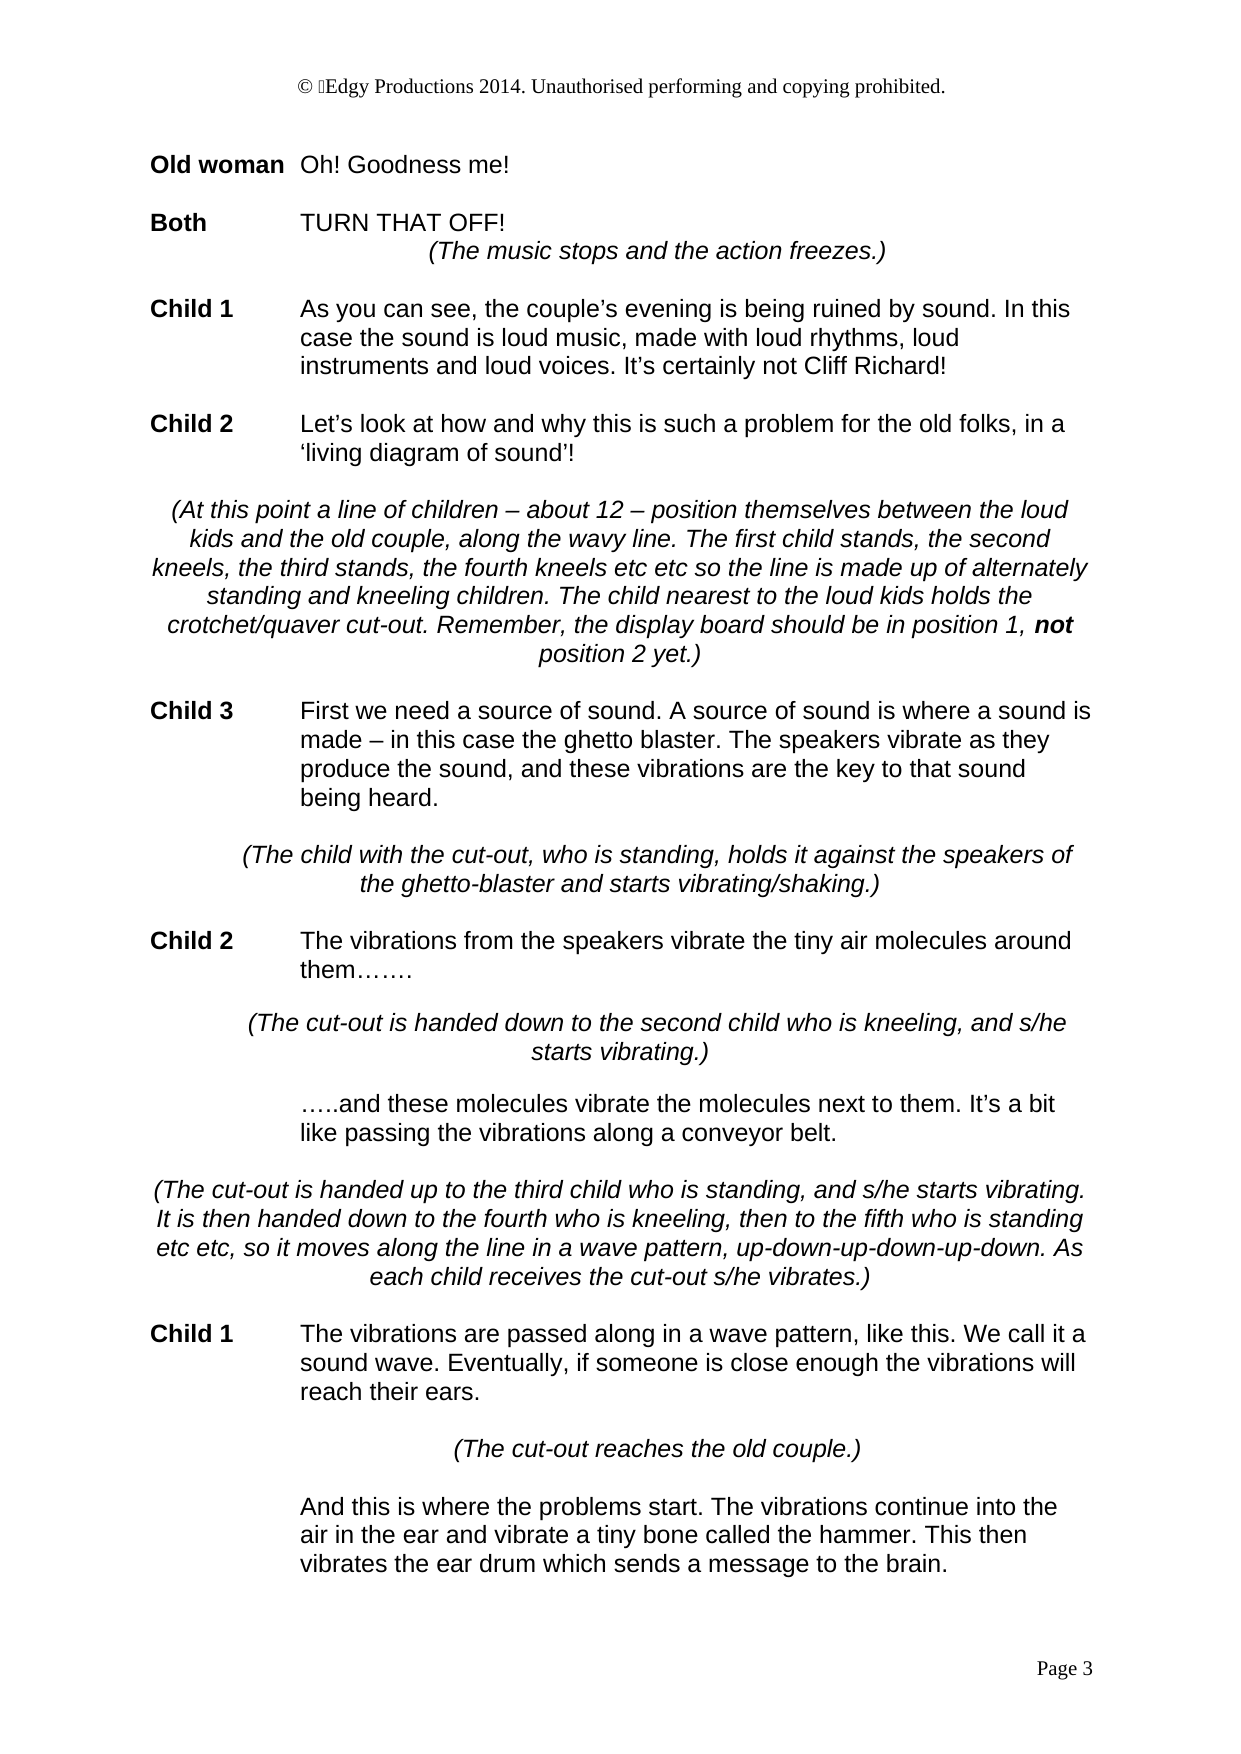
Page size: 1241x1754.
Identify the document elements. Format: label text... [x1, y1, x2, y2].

text (The child with the cut-out, who is standing, holds it against the speakers of the ghetto-blaster and starts vibrating/shaking.) [150, 840, 1093, 897]
text Child 1 As you can see, the couple’s evening is being ruined by sound. In this case the sound is loud music, made with loud rhythms, loud instruments and loud voices. It’s certainly not Cliff Richard! [150, 294, 1093, 380]
text Old woman Oh! Goodness me! [150, 150, 1093, 179]
text (The cut-out is handed up to the third child who is standing, and s/he starts vibrating. It is then handed down to the fourth who is kneeling, then to the fifth who is standing etc etc, so it moves along the line in a wave pattern, up-down-up-down-up-down. As each child receives the cut-out s/he vibrates.) [150, 1175, 1093, 1290]
text (The cut-out reaches the old couple.) [150, 1434, 1093, 1463]
text Child 2 The vibrations from the speakers vibrate the tiny air molecules around them……. [150, 926, 1093, 984]
text And this is where the problems start. The vibrations continue into the air in the ear and vibrate a tiny bone called the hammer. This then vibrates the ear drum which sends a message to the brain. [300, 1492, 1093, 1578]
text (The cut-out is handed down to the second child who is kneeling, and s/he starts vibrating.) [150, 1008, 1093, 1065]
text (At this point a line of children – about 12 – position themselves between the loud kids and the old couple, along the wavy line. The first child stands, the second kneels, the third stands, the fourth kneels etc etc so the line is made up of alternately standing and kneeling children. The child nearest to the loud kids holds the crotchet/quaver cut-out. Remember, the display board should be in position 1, not position 2 yet.) [150, 495, 1093, 667]
text Child 1 The vibrations are passed along in a wave pattern, like this. We call it a sound wave. Eventually, if someone is close enough the vibrations will reach their ears. [150, 1319, 1093, 1405]
text (The music stops and the action freezes.) [150, 236, 1093, 265]
text Child 2 Let’s look at how and why this is such a problem for the old folks, in a ‘living diagram of sound’! [150, 409, 1093, 466]
text Both TURN THAT OFF! [150, 207, 1093, 236]
text Child 3 First we need a source of sound. A source of sound is where a sound is made – in this case the ghetto blaster. The speakers vibrate as they produce the sound, and these vibrations are the key to that sound being heard. [150, 696, 1093, 811]
text …..and these molecules vibrate the molecules next to them. It’s a bit like passing the vibrations along a conveyor belt. [300, 1089, 1093, 1147]
